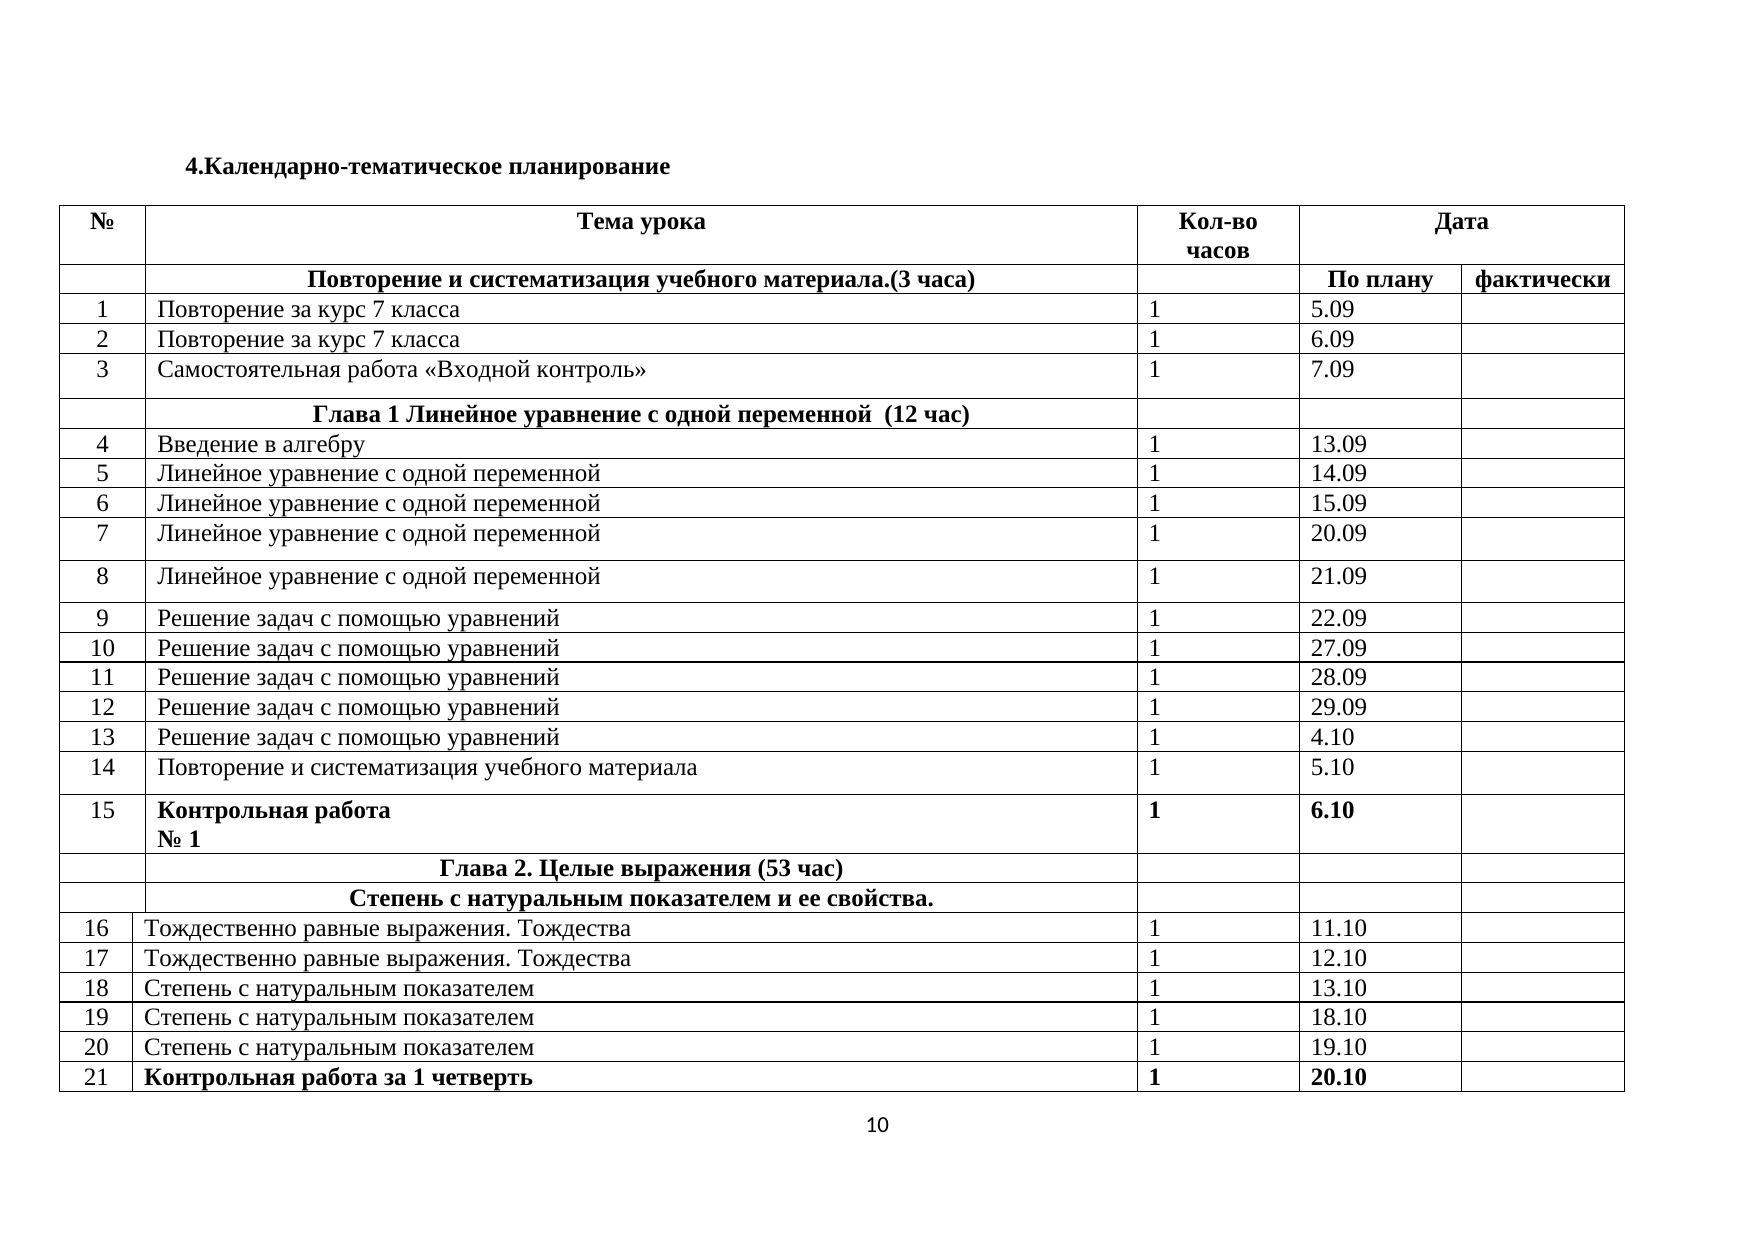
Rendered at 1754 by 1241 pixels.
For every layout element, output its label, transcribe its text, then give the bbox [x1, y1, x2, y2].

table_cell [60, 265, 145, 293]
table_cell Тождественно равные выражения. Тождества [133, 913, 1137, 942]
table_cell Степень с натуральным показателем [133, 1032, 1137, 1061]
table_cell 1 [1138, 973, 1299, 1001]
table_header Дата [1300, 206, 1624, 263]
table_cell Степень с натуральным показателем [133, 1003, 1137, 1031]
table_cell 19.10 [1300, 1032, 1461, 1061]
table_cell 5.09 [1300, 294, 1461, 323]
table_cell 1 [1138, 324, 1299, 353]
table_cell 15 [60, 795, 145, 852]
table_cell [60, 883, 145, 912]
table_cell 19 [60, 1003, 132, 1031]
table_cell 15.09 [1300, 488, 1461, 517]
table_cell 16 [60, 913, 132, 942]
table_cell 10 [60, 633, 145, 661]
table_cell 13 [60, 722, 145, 751]
table_cell 1 [1138, 294, 1299, 323]
table_cell Тождественно равные выражения. Тождества [133, 943, 1137, 972]
table_cell [1138, 399, 1299, 428]
table_cell 1 [1138, 1062, 1299, 1091]
table_cell 21 [60, 1062, 132, 1091]
table_cell 1 [60, 294, 145, 323]
table_cell 1 [1138, 943, 1299, 972]
table_cell По плану [1300, 265, 1461, 293]
table_header № [60, 206, 145, 263]
table_cell Введение в алгебру [146, 429, 1137, 457]
table_cell Решение задач с помощью уравнений [146, 633, 1137, 661]
table_cell Глава 1 Линейное уравнение с одной переменной (12 час) [146, 399, 1137, 428]
table_cell Самостоятельная работа «Входной контроль» [146, 354, 1137, 398]
table_cell 1 [1138, 603, 1299, 632]
table_cell [1462, 399, 1624, 428]
table_cell 1 [1138, 752, 1299, 794]
table_cell 7.09 [1300, 354, 1461, 398]
table_cell 1 [1138, 1003, 1299, 1031]
table_cell 1 [1138, 633, 1299, 661]
table_cell 1 [1138, 488, 1299, 517]
table_cell Контрольная работа № 1 [146, 795, 1137, 852]
table_cell 1 [1138, 795, 1299, 852]
table_cell 18.10 [1300, 1003, 1461, 1031]
table_cell 20.10 [1300, 1062, 1461, 1091]
table_cell 20 [60, 1032, 132, 1061]
table_cell 1 [1138, 692, 1299, 721]
table_cell [1300, 883, 1461, 912]
table_cell 27.09 [1300, 633, 1461, 661]
table_cell 4 [60, 429, 145, 457]
table_cell Линейное уравнение с одной переменной [146, 518, 1137, 560]
table_cell 1 [1138, 913, 1299, 942]
table_cell 29.09 [1300, 692, 1461, 721]
table_cell Глава 2. Целые выражения (53 час) [146, 854, 1137, 882]
table_cell Степень с натуральным показателем и ее свойства. [146, 883, 1137, 912]
table_cell 13.10 [1300, 973, 1461, 1001]
table_cell [1462, 561, 1624, 602]
list 4.Календарно-тематическое планирование [185, 151, 1636, 180]
table_cell фактически [1462, 265, 1624, 293]
table_cell 1 [1138, 663, 1299, 691]
table_cell Линейное уравнение с одной переменной [146, 459, 1137, 487]
table_cell [1462, 795, 1624, 852]
table_cell [1462, 752, 1624, 794]
table_cell Линейное уравнение с одной переменной [146, 561, 1137, 602]
table_cell [1462, 973, 1624, 1001]
table_cell [60, 399, 145, 428]
table_cell 6 [60, 488, 145, 517]
table_cell 2 [60, 324, 145, 353]
table_cell 4.10 [1300, 722, 1461, 751]
table_cell 6.09 [1300, 324, 1461, 353]
table_header Тема урока [146, 206, 1137, 263]
table_cell [1462, 1032, 1624, 1061]
table_cell [1462, 294, 1624, 323]
table_cell 5 [60, 459, 145, 487]
table_cell [1462, 459, 1624, 487]
table_cell Решение задач с помощью уравнений [146, 663, 1137, 691]
table_cell Решение задач с помощью уравнений [146, 692, 1137, 721]
table_cell [1462, 324, 1624, 353]
table_cell 3 [60, 354, 145, 398]
table_cell Повторение и систематизация учебного материала [146, 752, 1137, 794]
table_cell 12 [60, 692, 145, 721]
table_cell [1462, 943, 1624, 972]
table_header Кол-во часов [1138, 206, 1299, 263]
table_cell 9 [60, 603, 145, 632]
table_cell [1138, 265, 1299, 293]
table_cell 28.09 [1300, 663, 1461, 691]
table_cell 13.09 [1300, 429, 1461, 457]
table_cell 12.10 [1300, 943, 1461, 972]
table_cell 20.09 [1300, 518, 1461, 560]
table_cell Повторение за курс 7 класса [146, 294, 1137, 323]
table_cell Решение задач с помощью уравнений [146, 722, 1137, 751]
table_cell 6.10 [1300, 795, 1461, 852]
table_cell Повторение за курс 7 класса [146, 324, 1137, 353]
table_cell Степень с натуральным показателем [133, 973, 1137, 1001]
table_cell 14.09 [1300, 459, 1461, 487]
table_cell 22.09 [1300, 603, 1461, 632]
table_cell [1300, 854, 1461, 882]
table_cell Линейное уравнение с одной переменной [146, 488, 1137, 517]
table_cell 1 [1138, 429, 1299, 457]
table_cell [1462, 854, 1624, 882]
table_cell 11 [60, 663, 145, 691]
table_cell [1462, 429, 1624, 457]
table_cell 17 [60, 943, 132, 972]
table_cell [1462, 518, 1624, 560]
table_cell 14 [60, 752, 145, 794]
table_cell [1462, 1003, 1624, 1031]
table_cell [1462, 883, 1624, 912]
table_cell [1462, 354, 1624, 398]
table_cell 1 [1138, 518, 1299, 560]
table_cell 1 [1138, 1032, 1299, 1061]
table_cell [1138, 883, 1299, 912]
table_cell Контрольная работа за 1 четверть [133, 1062, 1137, 1091]
table_cell [1462, 633, 1624, 661]
table_cell Повторение и систематизация учебного материала.(3 часа) [146, 265, 1137, 293]
table_cell 18 [60, 973, 132, 1001]
table_cell [1462, 913, 1624, 942]
table_cell 7 [60, 518, 145, 560]
table_cell 1 [1138, 354, 1299, 398]
table_cell [1462, 692, 1624, 721]
table_cell 1 [1138, 722, 1299, 751]
table_cell 21.09 [1300, 561, 1461, 602]
table_cell [1462, 488, 1624, 517]
table_cell 5.10 [1300, 752, 1461, 794]
table_cell 11.10 [1300, 913, 1461, 942]
table_cell 8 [60, 561, 145, 602]
table_cell [1462, 663, 1624, 691]
table_cell [1138, 854, 1299, 882]
table_cell [1462, 722, 1624, 751]
table_cell [1462, 1062, 1624, 1091]
table_cell [1300, 399, 1461, 428]
table_cell Решение задач с помощью уравнений [146, 603, 1137, 632]
table_cell 1 [1138, 561, 1299, 602]
table_cell 1 [1138, 459, 1299, 487]
table_cell [60, 854, 145, 882]
table_cell [1462, 603, 1624, 632]
